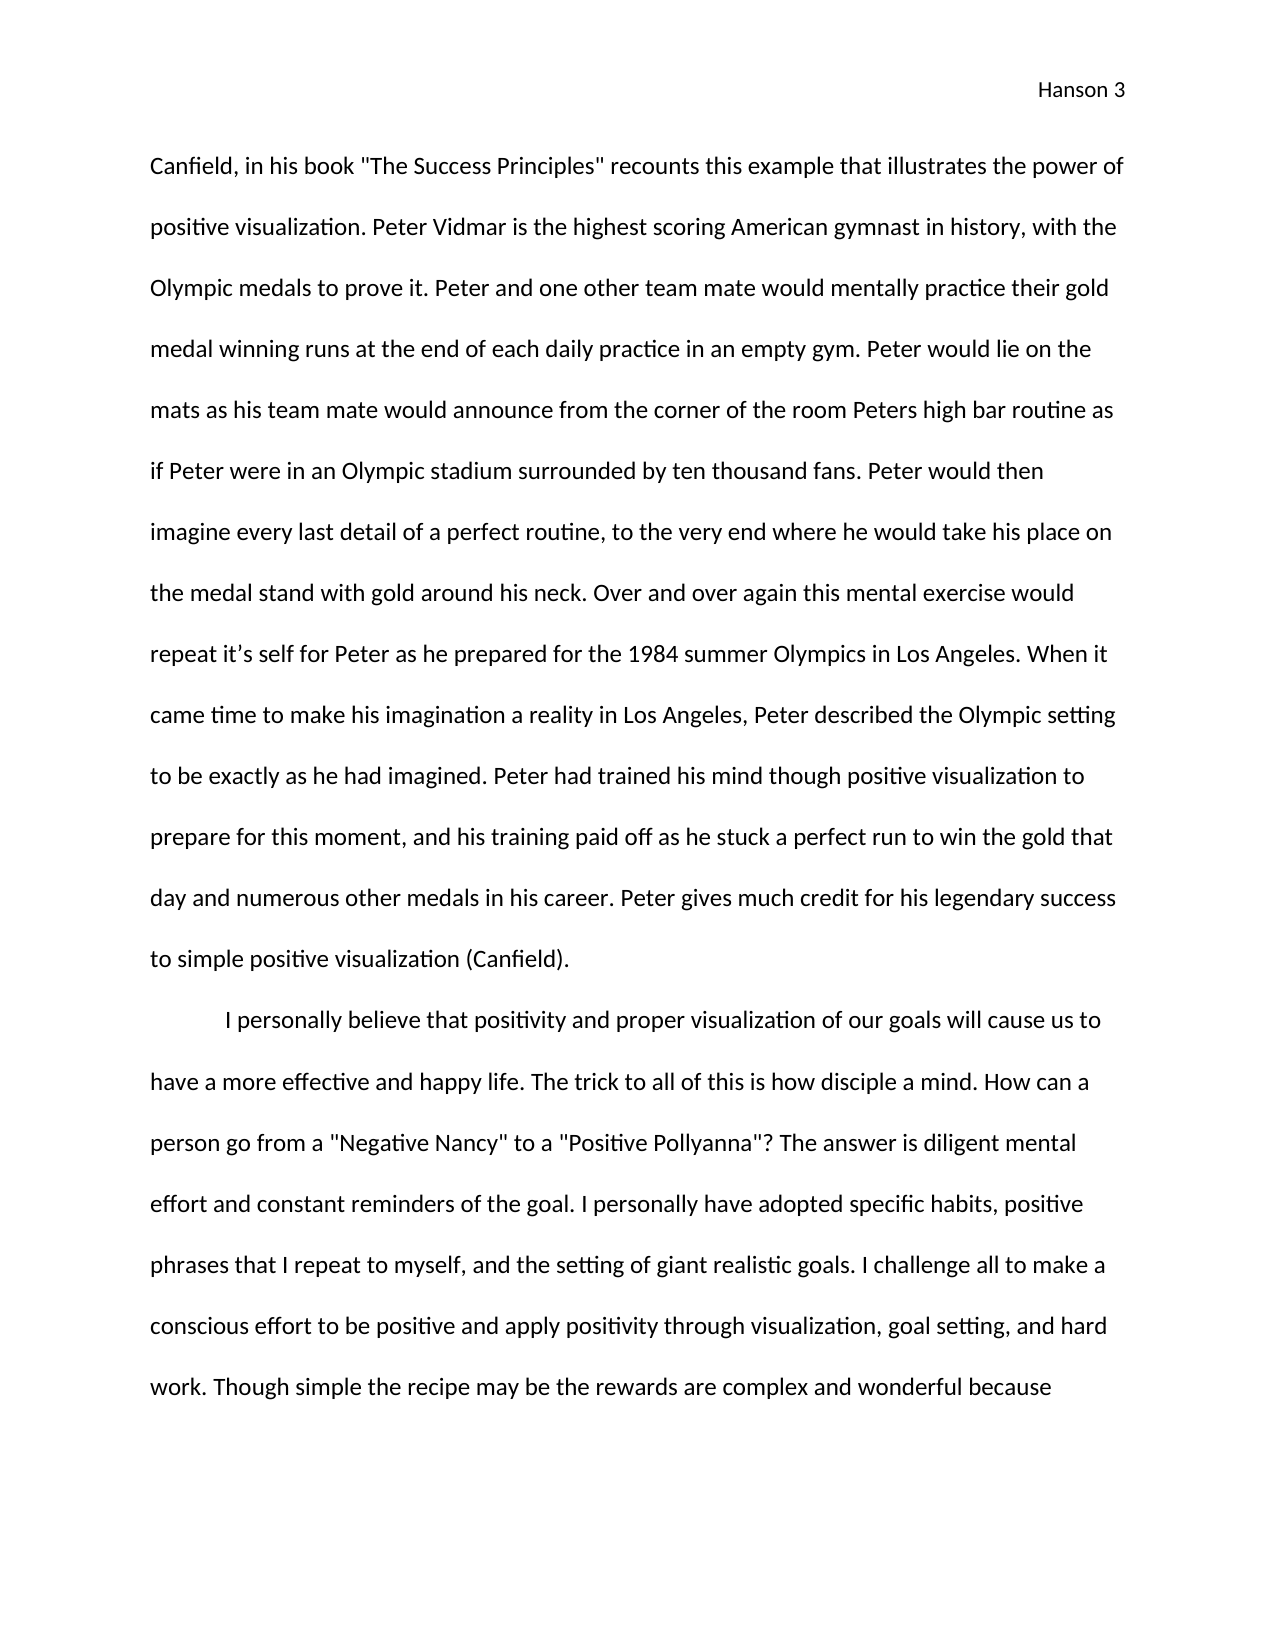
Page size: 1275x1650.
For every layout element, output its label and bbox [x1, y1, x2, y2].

text [150, 181, 1125, 1401]
